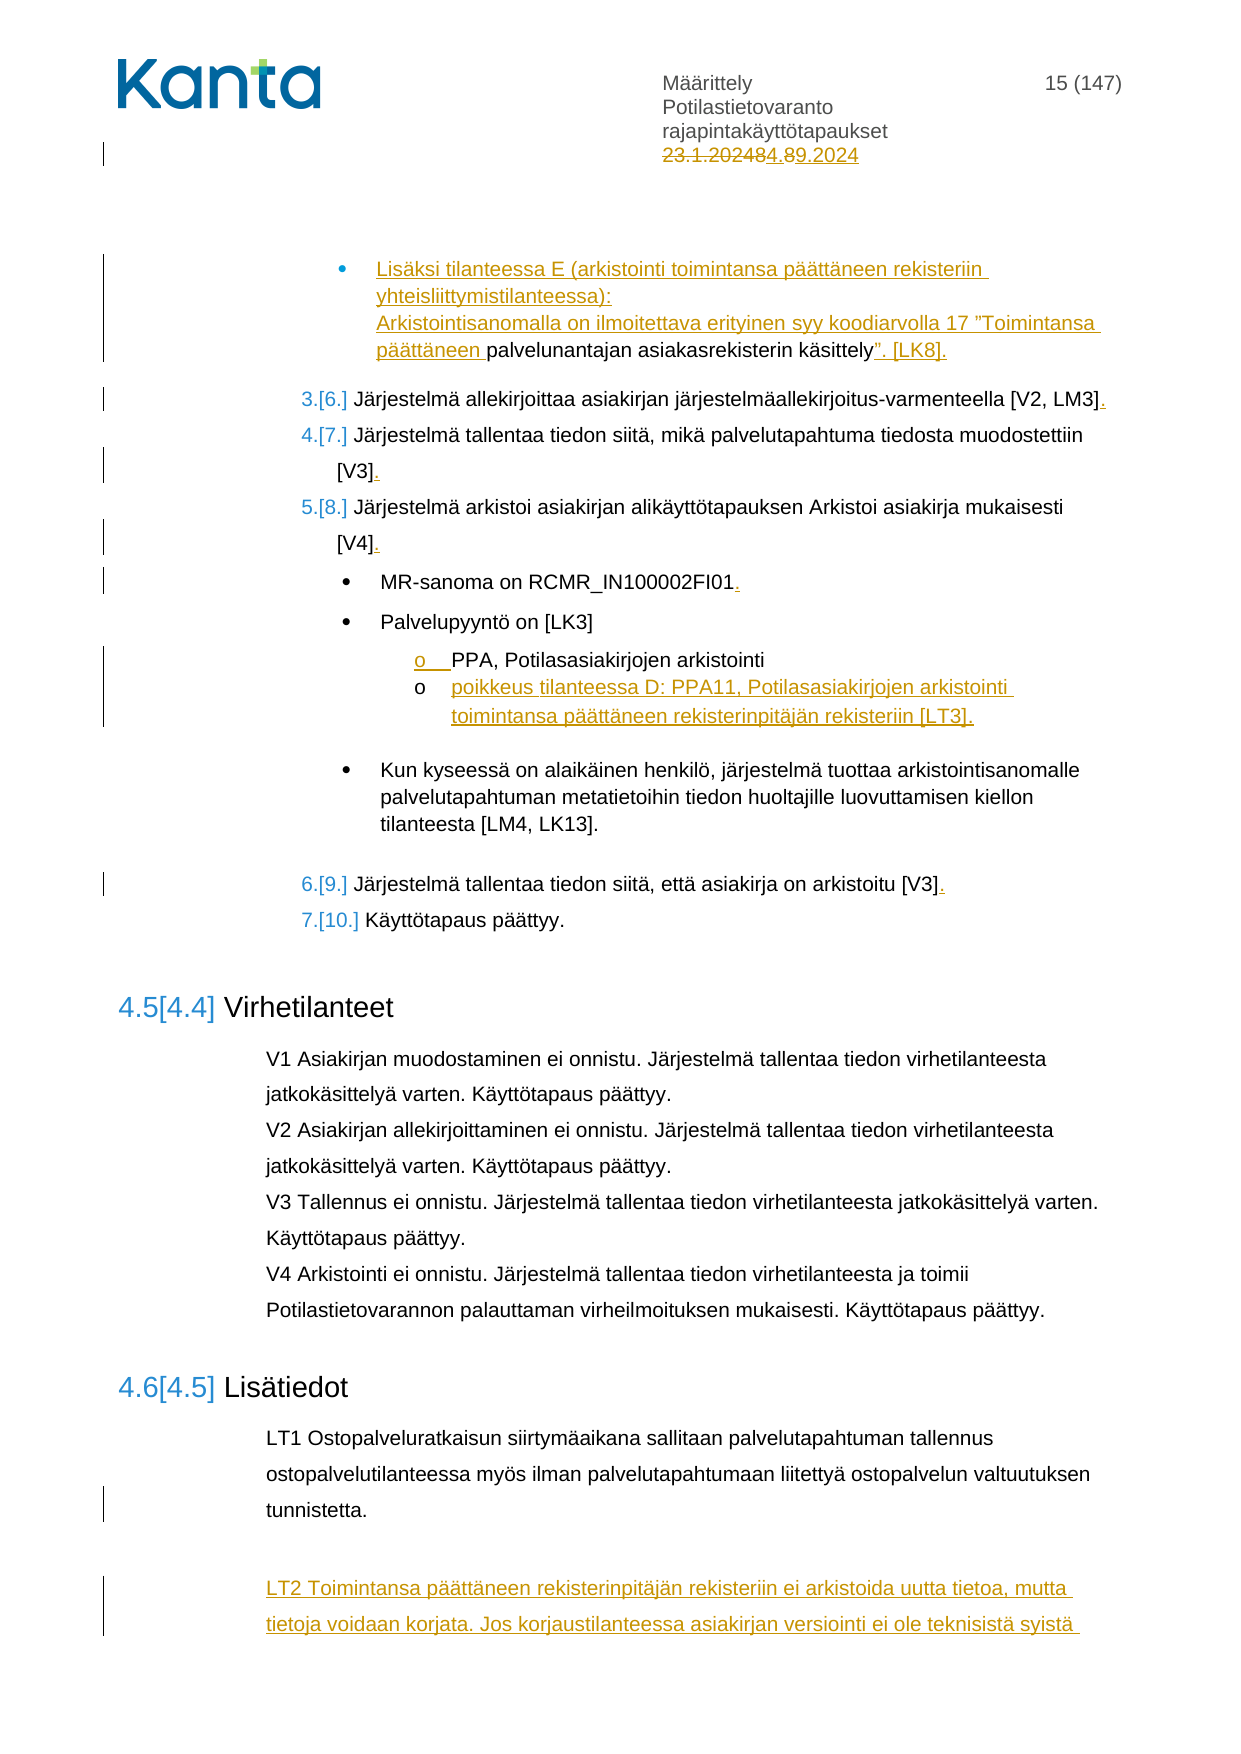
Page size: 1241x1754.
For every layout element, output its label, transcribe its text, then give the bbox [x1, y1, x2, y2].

text V2 Asiakirjan allekirjoittaminen ei onnistu. Järjestelmä tallentaa tiedon virhetilanteesta jatkokäsittelyä varten. Käyttötapaus päättyy. [266, 1118, 1107, 1178]
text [266, 1576, 1107, 1636]
list Käyttötapaus päättyy. [301, 908, 1107, 932]
list Järjestelmä arkistoi asiakirjan alikäyttötapauksen Arkistoi asiakirja mukaisesti [V4] [301, 495, 1107, 555]
subtitle Virhetilanteet [118, 990, 1107, 1023]
list Järjestelmä tallentaa tiedon siitä, mikä palvelutapahtuma tiedosta muodostettiin [V3] [301, 423, 1107, 483]
text V4 Arkistointi ei onnistu. Järjestelmä tallentaa tiedon virhetilanteesta ja toimii Potilastietovarannon palauttaman virheilmoituksen mukaisesti. Käyttötapaus päättyy. [266, 1262, 1107, 1322]
text LT1 Ostopalveluratkaisun siirtymäaikana sallitaan palvelutapahtuman tallennus ostopalvelutilanteessa myös ilman palvelutapahtumaan liitettyä ostopalvelun valtuutuksen tunnistetta. [266, 1426, 1107, 1522]
list palvelunantajan asiakasrekisterin käsittely [339, 254, 1107, 362]
list Palvelupyyntö on [LK3] [343, 607, 1107, 634]
subtitle Lisätiedot [118, 1370, 1107, 1403]
picture [118, 59, 321, 109]
list Kun kyseessä on alaikäinen henkilö, järjestelmä tuottaa arkistointisanomalle palvelutapahtuman metatietoihin tiedon huoltajille luovuttamisen kiellon tilanteesta [LM4, LK13]. [343, 754, 1107, 836]
list Järjestelmä allekirjoittaa asiakirjan järjestelmäallekirjoitus-varmenteella [V2, LM3] [301, 387, 1107, 411]
text V3 Tallennus ei onnistu. Järjestelmä tallentaa tiedon virhetilanteesta jatkokäsittelyä varten. Käyttötapaus päättyy. [266, 1190, 1107, 1250]
list MR-sanoma on RCMR_IN100002FI01 [343, 567, 1107, 594]
text V1 Asiakirjan muodostaminen ei onnistu. Järjestelmä tallentaa tiedon virhetilanteesta jatkokäsittelyä varten. Käyttötapaus päättyy. [266, 1046, 1107, 1106]
list PPA, Potilasasiakirjojen arkistointi [414, 646, 1107, 673]
list Järjestelmä tallentaa tiedon siitä, että asiakirja on arkistoitu [V3] [301, 872, 1107, 896]
